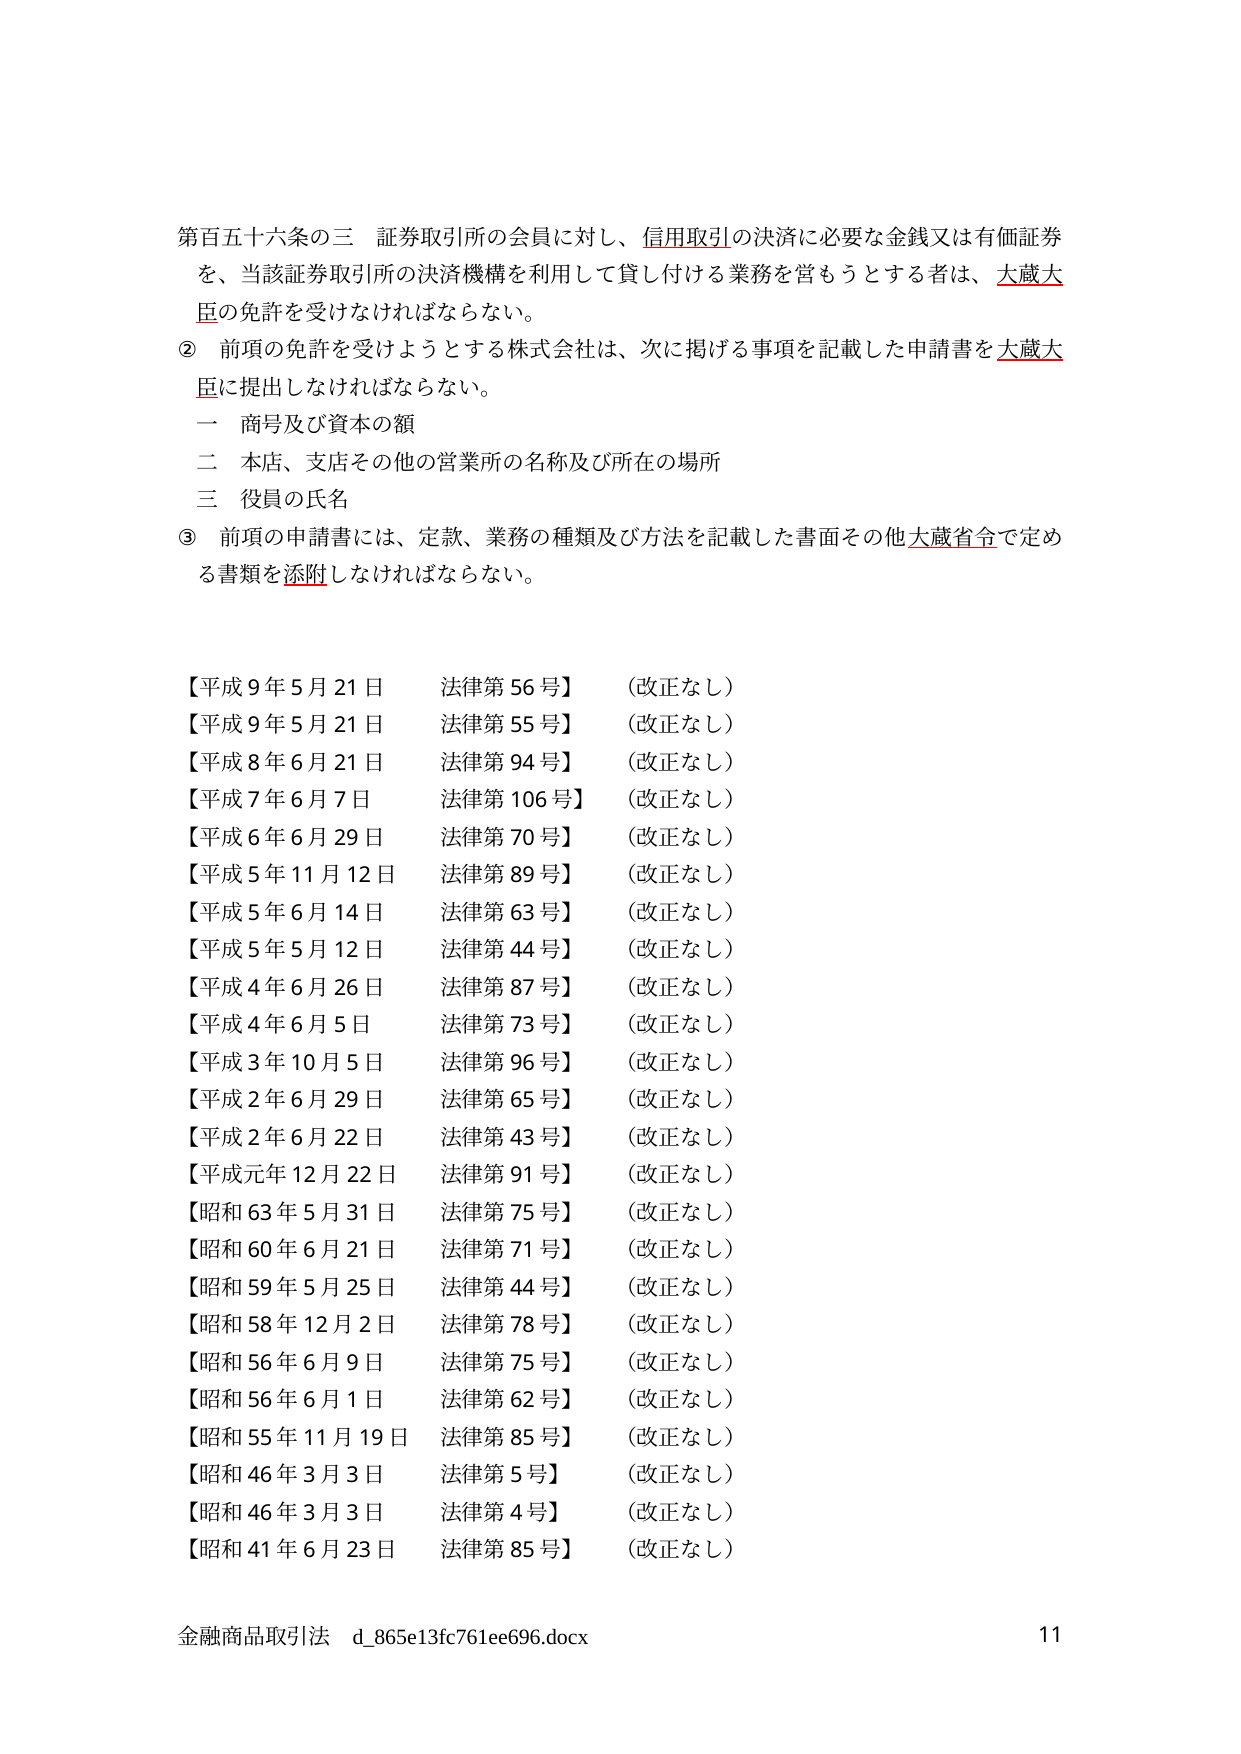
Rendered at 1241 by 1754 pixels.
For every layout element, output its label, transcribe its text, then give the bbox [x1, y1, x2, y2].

text ② 前項の免許を受けようとする株式会社は、次に掲げる事項を記載した申請書を大蔵大臣に提出しなければならない。 [177, 329, 1063, 404]
text 第百五十六条の三 証券取引所の会員に対し、信用取引の決済に必要な金銭又は有価証券を、当該証券取引所の決済機構を利用して貸し付ける業務を営もうとする者は、大蔵大臣の免許を受けなければならない。 [177, 217, 1063, 329]
text 【平成5年6月14日 法律第63号】 （改正なし） [177, 892, 1063, 929]
text 【昭和58年12月2日 法律第78号】 （改正なし） [177, 1304, 1063, 1342]
text 【平成元年12月22日 法律第91号】 （改正なし） [177, 1154, 1063, 1192]
text 二 本店、支店その他の営業所の名称及び所在の場所 [196, 442, 1063, 479]
text 【昭和59年5月25日 法律第44号】 （改正なし） [177, 1267, 1063, 1304]
text 【昭和56年6月1日 法律第62号】 （改正なし） [177, 1379, 1063, 1417]
text 【平成5年5月12日 法律第44号】 （改正なし） [177, 929, 1063, 967]
text 【平成4年6月5日 法律第73号】 （改正なし） [177, 1004, 1063, 1042]
text 【平成6年6月29日 法律第70号】 （改正なし） [177, 817, 1063, 854]
text 【平成8年6月21日 法律第94号】 （改正なし） [177, 742, 1063, 779]
text 【平成4年6月26日 法律第87号】 （改正なし） [177, 967, 1063, 1004]
text 【昭和46年3月3日 法律第4号】 （改正なし） [177, 1492, 1063, 1529]
text 【昭和60年6月21日 法律第71号】 （改正なし） [177, 1229, 1063, 1267]
text 【平成5年11月12日 法律第89号】 （改正なし） [177, 854, 1063, 892]
text 【昭和55年11月19日 法律第85号】 （改正なし） [177, 1417, 1063, 1454]
text 【昭和56年6月9日 法律第75号】 （改正なし） [177, 1342, 1063, 1379]
text 三 役員の氏名 [196, 479, 1063, 517]
text 【昭和41年6月23日 法律第85号】 （改正なし） [177, 1529, 1063, 1567]
text ③ 前項の申請書には、定款、業務の種類及び方法を記載した書面その他大蔵省令で定める書類を添附しなければならない。 [177, 517, 1063, 592]
text 一 商号及び資本の額 [196, 404, 1063, 442]
text 【平成7年6月7日 法律第106号】 （改正なし） [177, 779, 1063, 817]
text 【平成9年5月21日 法律第55号】 （改正なし） [177, 704, 1063, 742]
text 【平成2年6月29日 法律第65号】 （改正なし） [177, 1079, 1063, 1117]
text 【昭和63年5月31日 法律第75号】 （改正なし） [177, 1192, 1063, 1229]
text 【平成9年5月21日 法律第56号】 （改正なし） [177, 667, 1063, 704]
text 【昭和46年3月3日 法律第5号】 （改正なし） [177, 1454, 1063, 1492]
text 【平成3年10月5日 法律第96号】 （改正なし） [177, 1042, 1063, 1079]
text 【平成2年6月22日 法律第43号】 （改正なし） [177, 1117, 1063, 1154]
